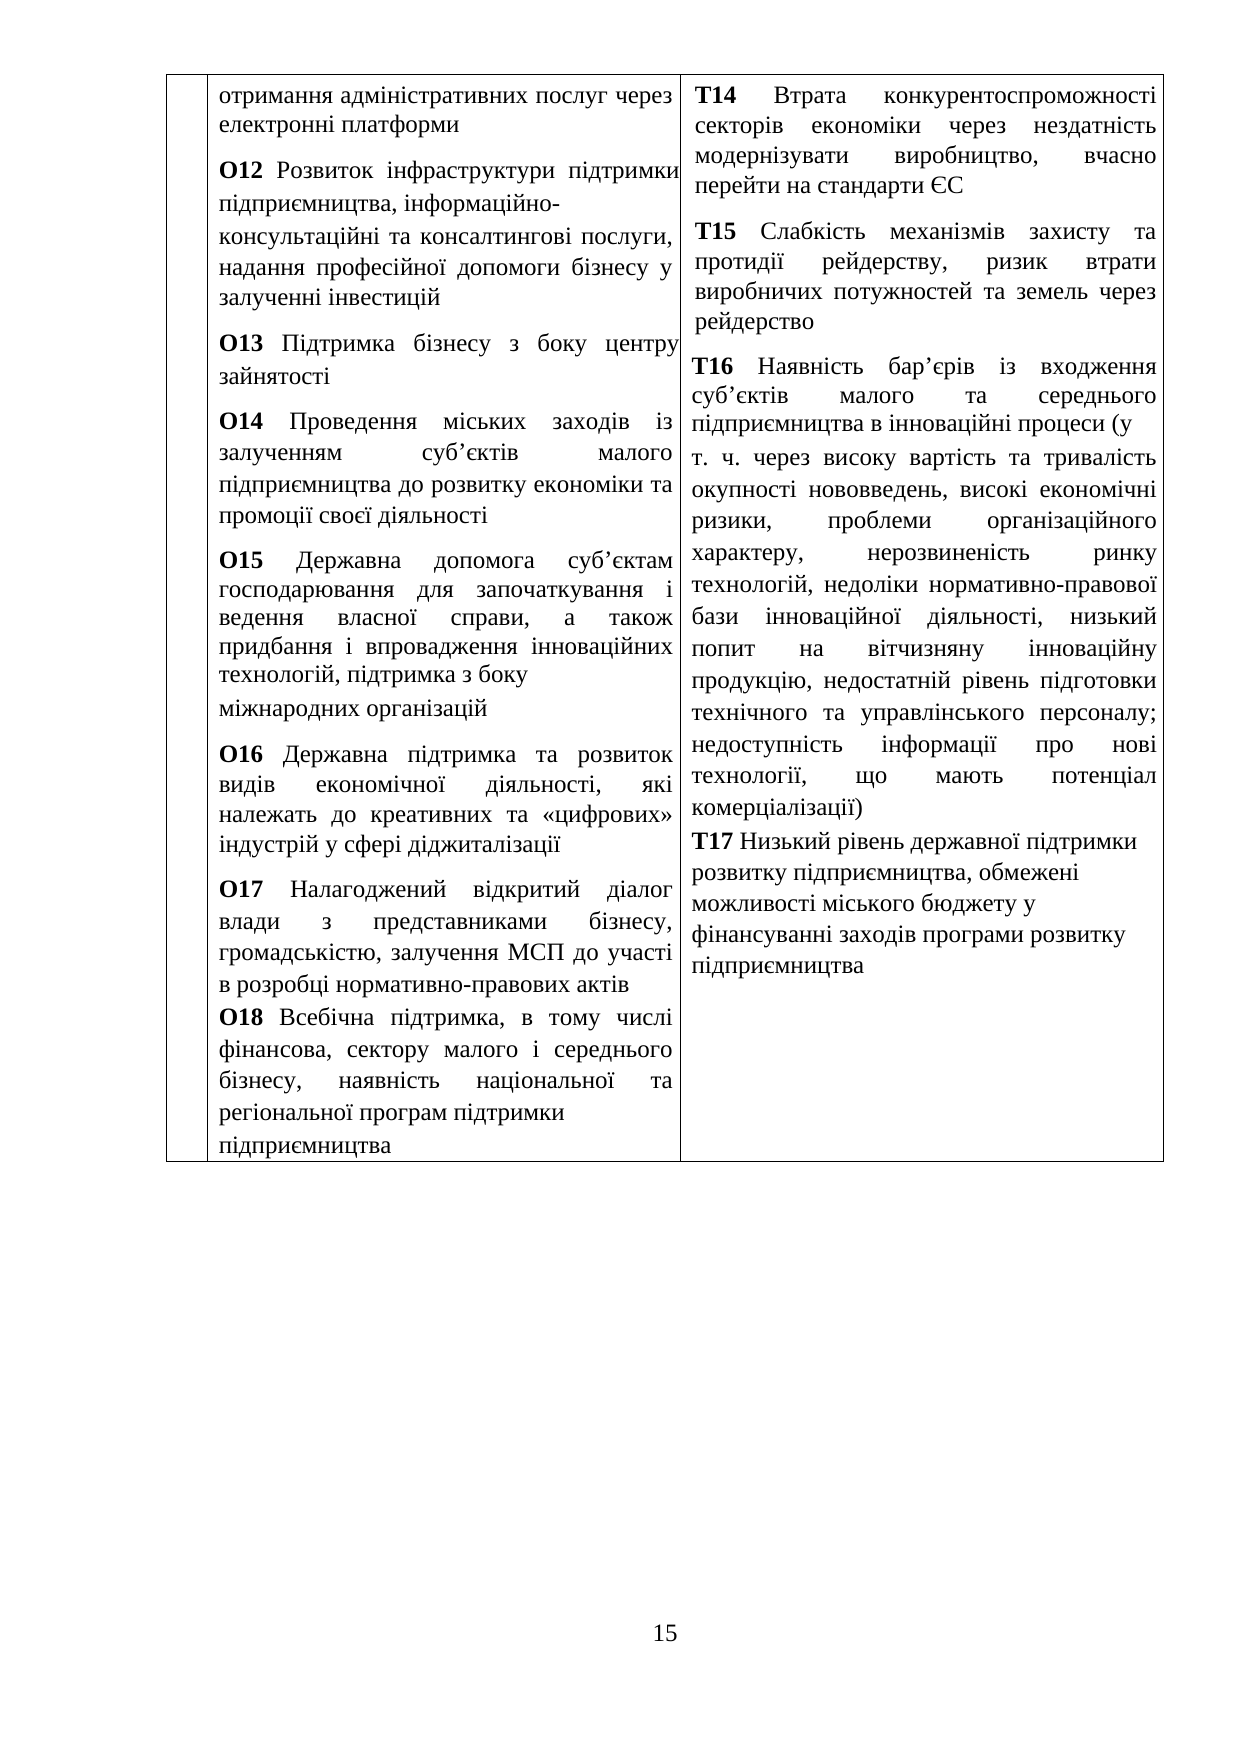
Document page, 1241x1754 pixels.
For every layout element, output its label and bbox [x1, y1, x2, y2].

table_cell [208, 75, 680, 1161]
table_cell [681, 75, 1163, 1161]
